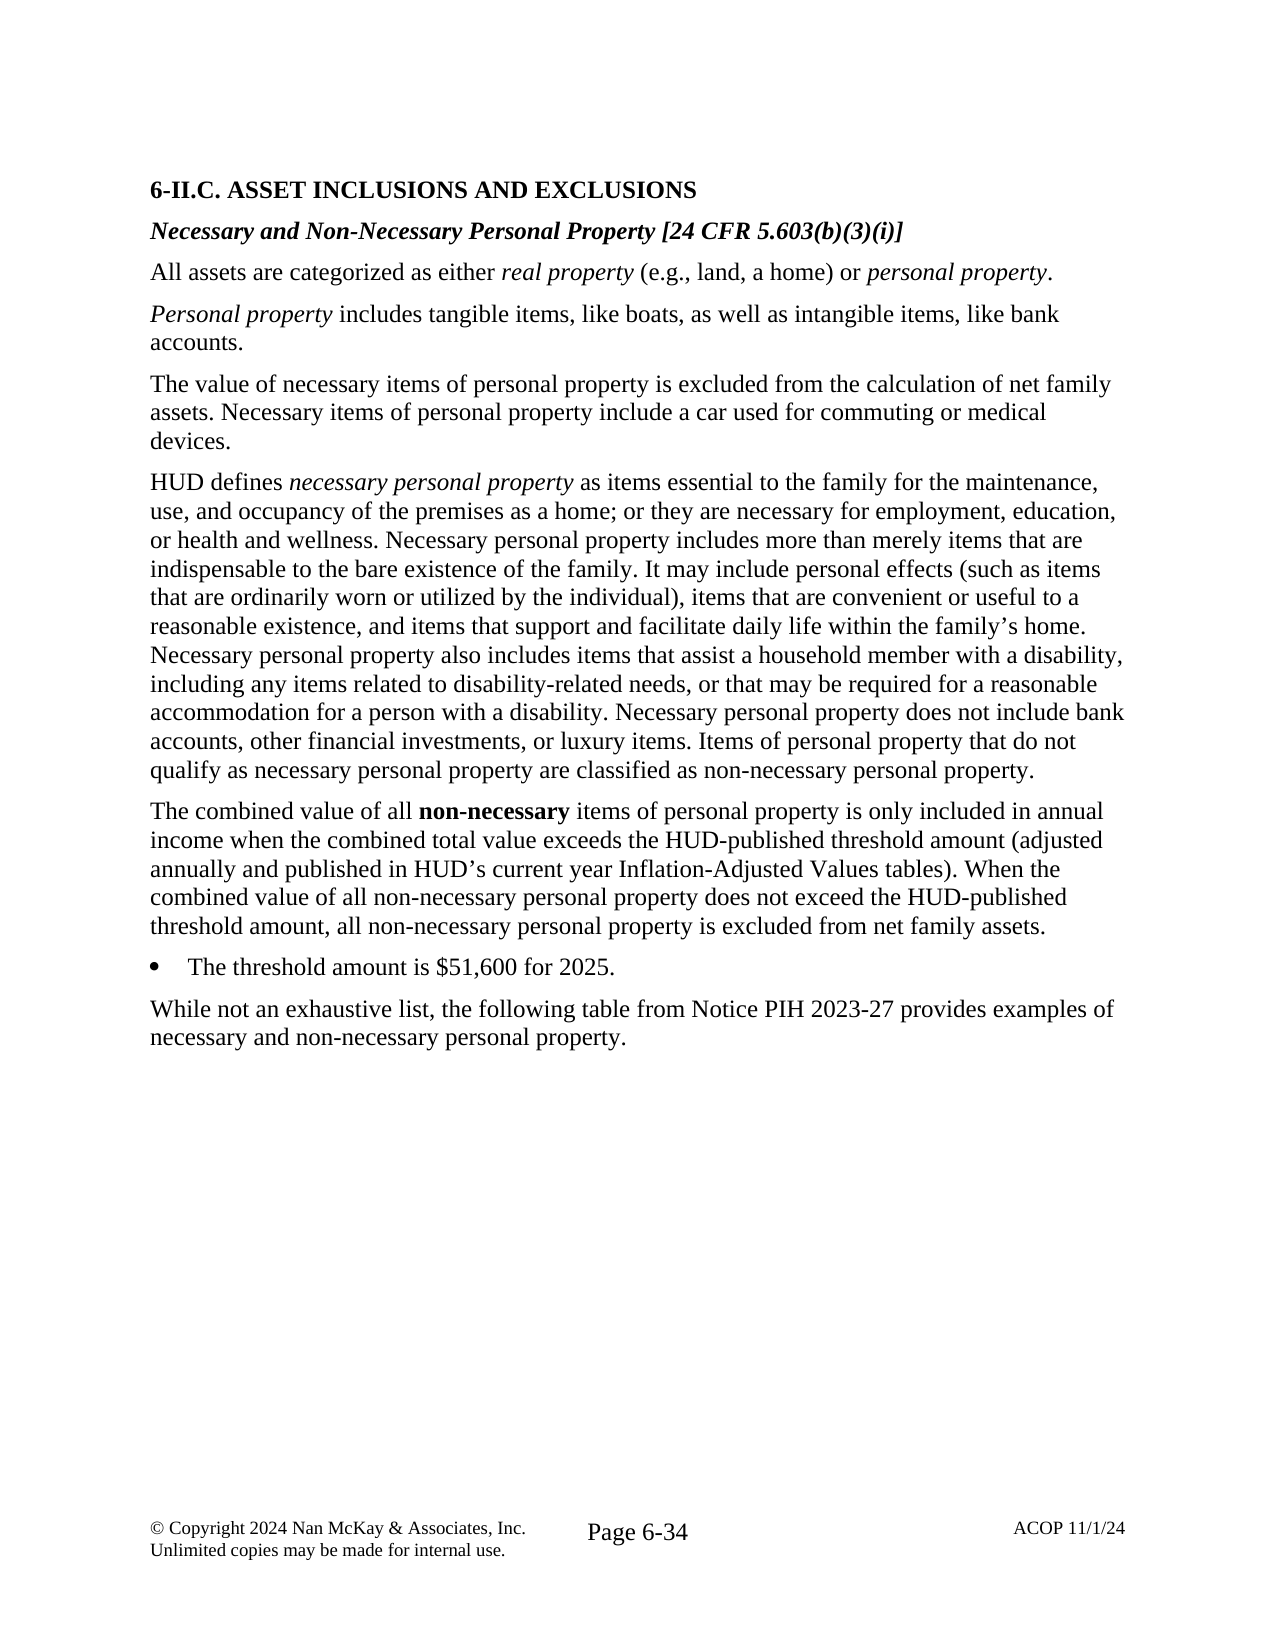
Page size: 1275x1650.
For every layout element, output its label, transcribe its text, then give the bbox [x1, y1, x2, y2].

list The threshold amount is $51,600 for 2025. [150, 952, 1125, 981]
text The value of necessary items of personal property is excluded from the calculation of net family assets. Necessary items of personal property include a car used for commuting or medical devices. [150, 369, 1125, 455]
text The combined value of all non-necessary items of personal property is only included in annual income when the combined total value exceeds the HUD-published threshold amount (adjusted annually and published in HUD’s current year Inflation-Adjusted Values tables). When the combined value of all non-necessary personal property does not exceed the HUD-published threshold amount, all non-necessary personal property is excluded from net family assets. [150, 796, 1125, 940]
text Personal property includes tangible items, like boats, as well as intangible items, like bank accounts. [150, 299, 1125, 356]
text While not an exhaustive list, the following table from Notice PIH 2023-27 provides examples of necessary and non-necessary personal property. [150, 994, 1125, 1051]
text Necessary and Non-Necessary Personal Property [24 CFR 5.603(b)(3)(i)] [150, 216, 1125, 245]
text 6-II.C. ASSET INCLUSIONS AND EXCLUSIONS [150, 175, 1125, 204]
text HUD defines necessary personal property as items essential to the family for the maintenance, use, and occupancy of the premises as a home; or they are necessary for employment, education, or health and wellness. Necessary personal property includes more than merely items that are indispensable to the bare existence of the family. It may include personal effects (such as items that are ordinarily worn or utilized by the individual), items that are convenient or useful to a reasonable existence, and items that support and facilitate daily life within the family’s home. Necessary personal property also includes items that assist a household member with a disability, including any items related to disability-related needs, or that may be required for a reasonable accommodation for a person with a disability. Necessary personal property does not include bank accounts, other financial investments, or luxury items. Items of personal property that do not qualify as necessary personal property are classified as non-necessary personal property. [150, 467, 1125, 784]
text All assets are categorized as either real property (e.g., land, a home) or personal property. [150, 257, 1125, 286]
